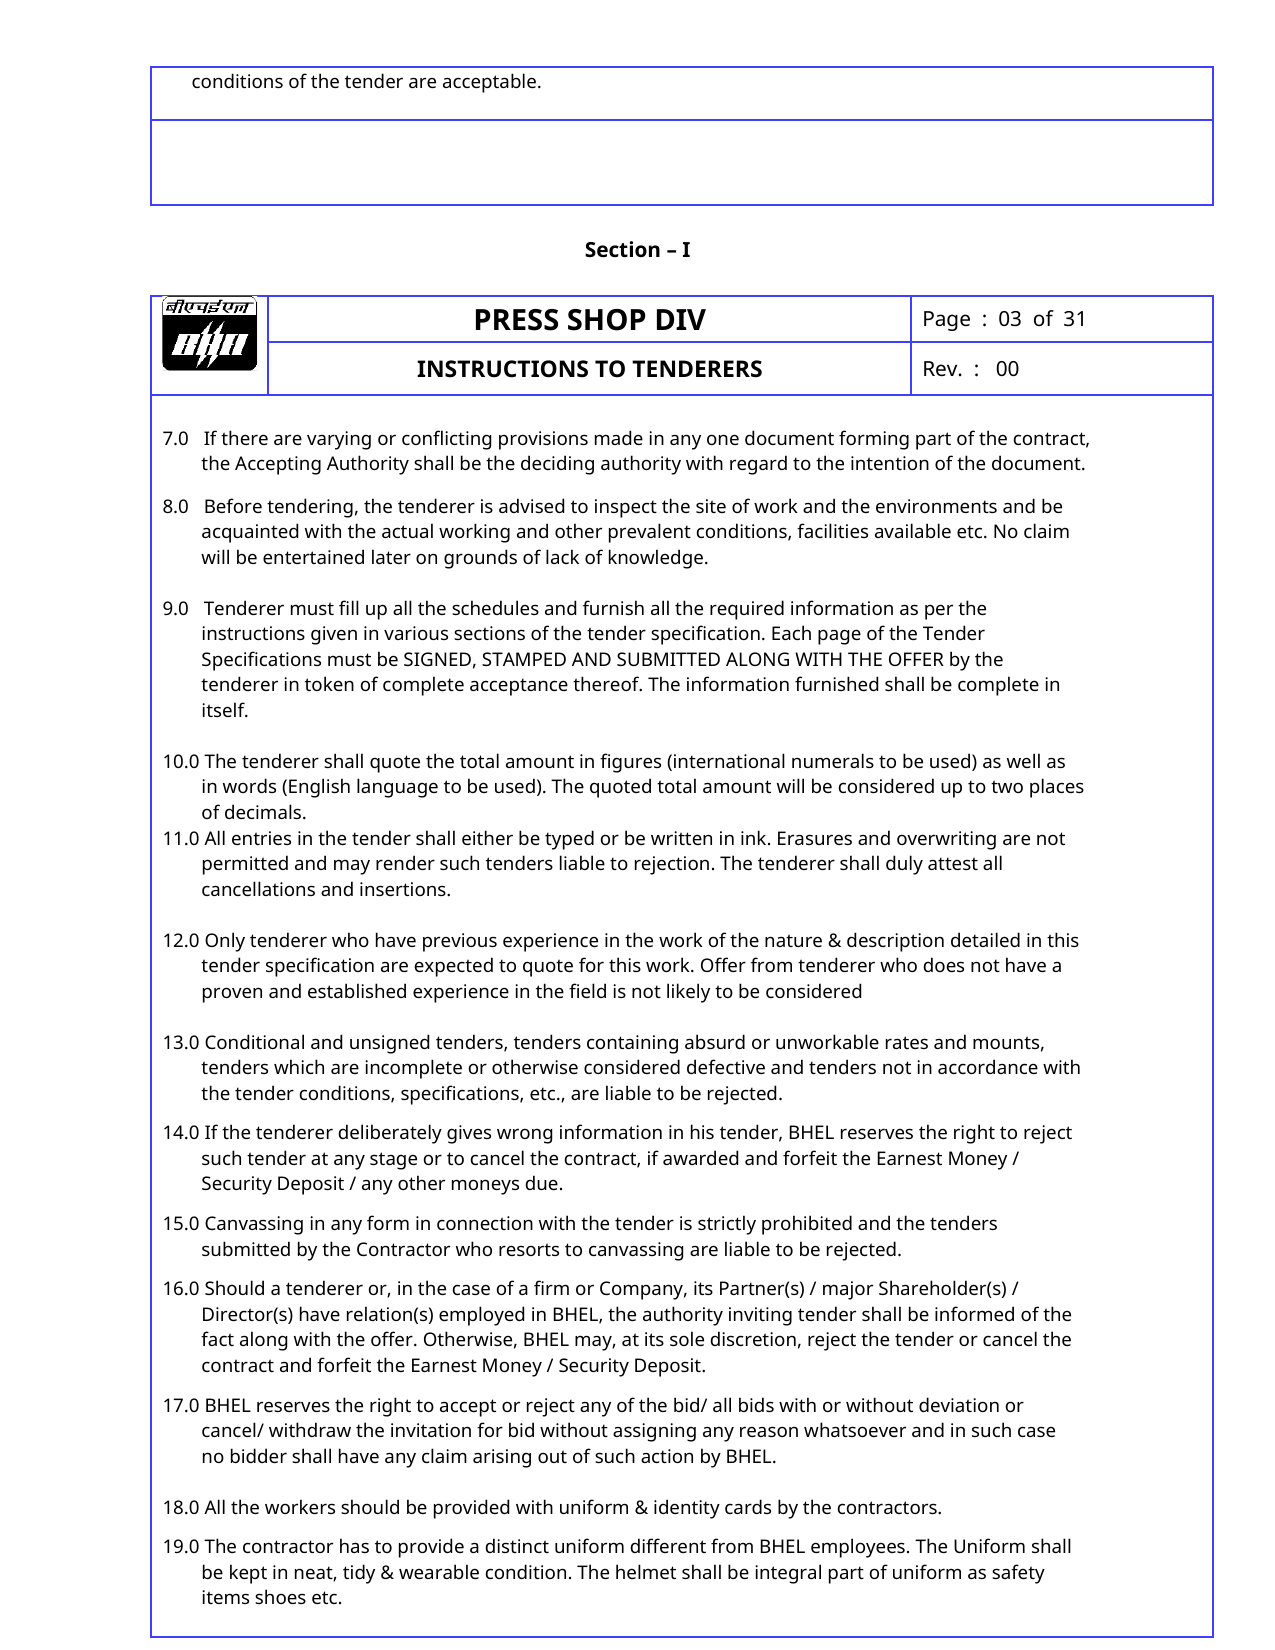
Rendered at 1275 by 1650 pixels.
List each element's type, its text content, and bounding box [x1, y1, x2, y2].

table_cell Rev. : 00 [912, 343, 1212, 394]
table_header [152, 297, 267, 394]
table_cell INSTRUCTIONS TO TENDERERS [269, 343, 910, 394]
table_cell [152, 396, 1212, 1636]
table_header Page : 03 of 31 [912, 297, 1212, 341]
table_header PRESS SHOP DIV [269, 297, 910, 341]
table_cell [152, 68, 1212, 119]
table_cell [152, 121, 1212, 204]
picture [162, 296, 258, 371]
text Section – I [150, 235, 1125, 263]
